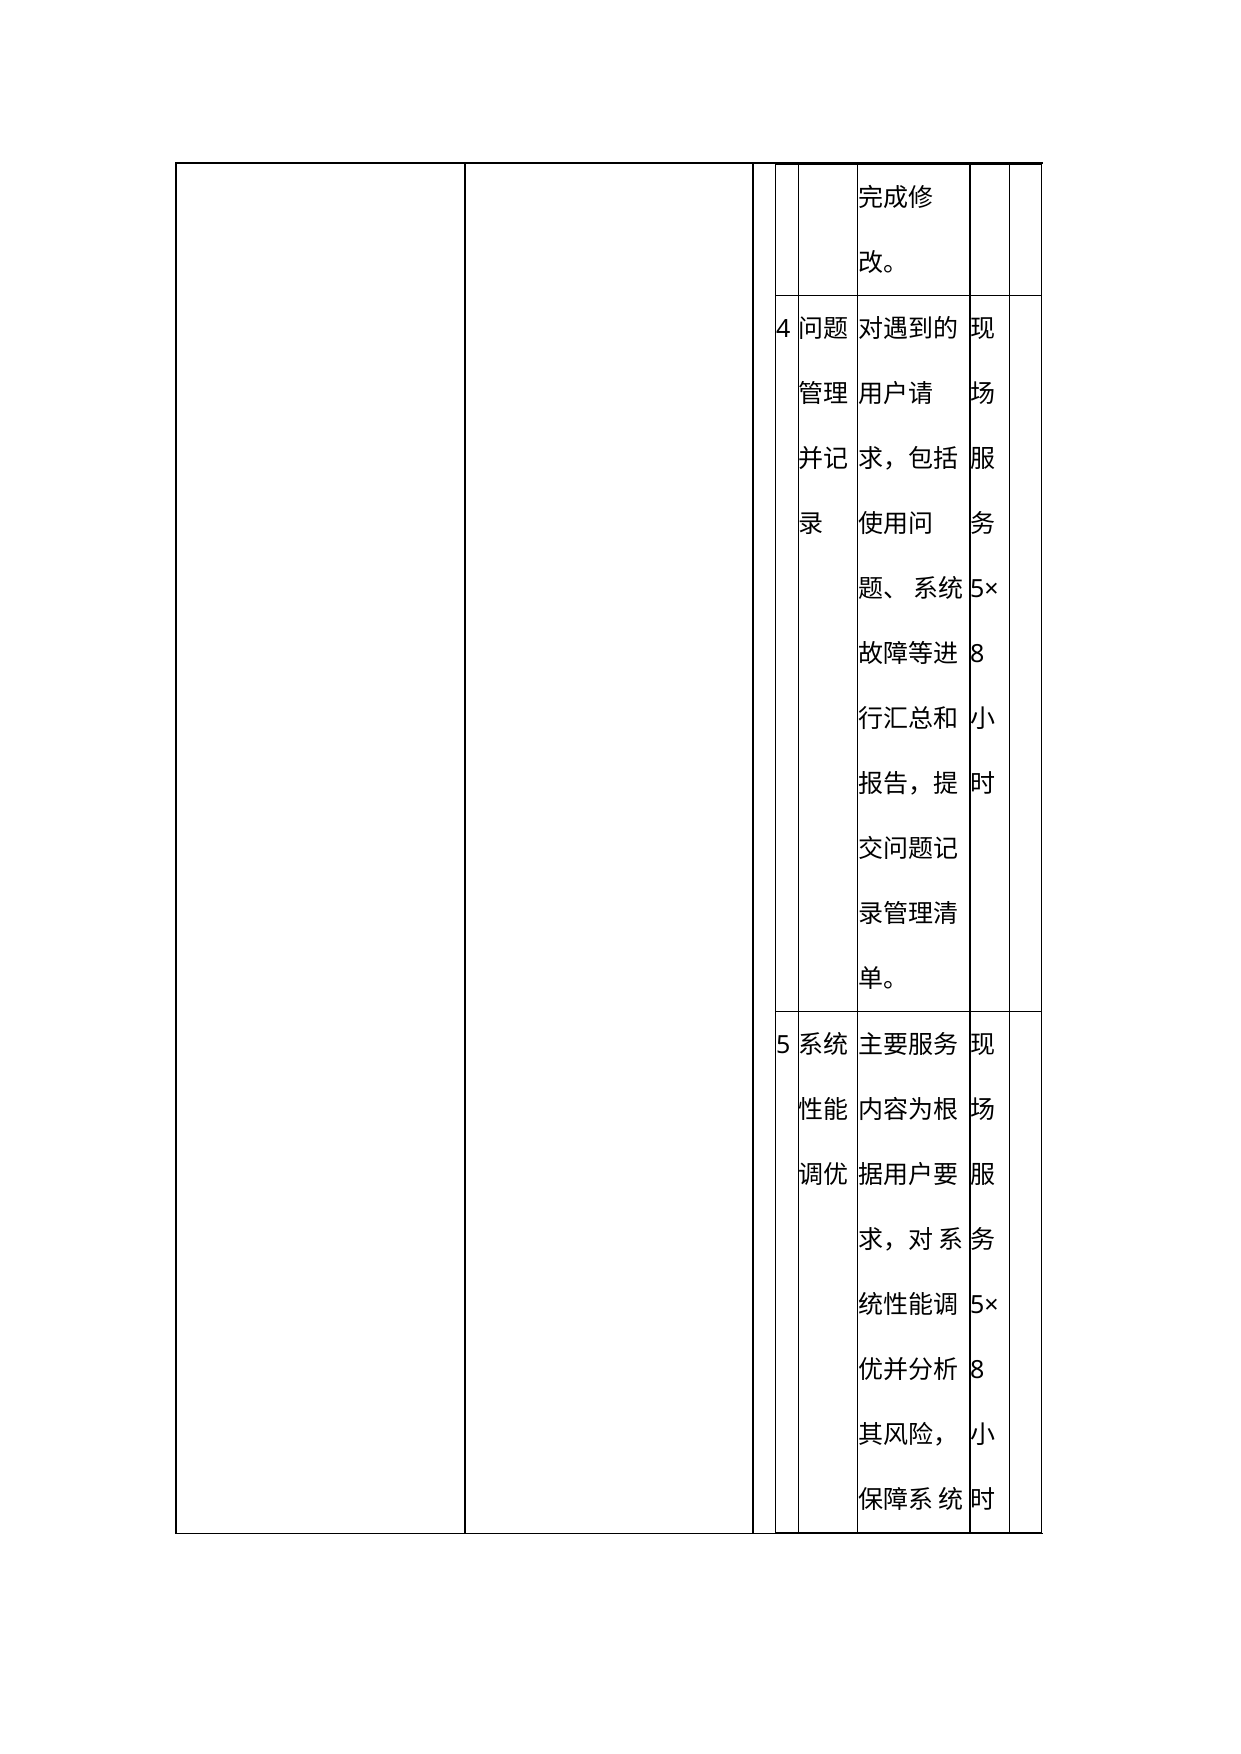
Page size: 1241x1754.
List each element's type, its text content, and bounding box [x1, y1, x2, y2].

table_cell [799, 1012, 857, 1532]
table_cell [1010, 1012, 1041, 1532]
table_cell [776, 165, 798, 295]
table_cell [858, 1012, 969, 1532]
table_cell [858, 296, 969, 1011]
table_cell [799, 296, 857, 1011]
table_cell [971, 1012, 1009, 1532]
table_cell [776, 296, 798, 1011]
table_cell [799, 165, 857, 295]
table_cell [971, 296, 1009, 1011]
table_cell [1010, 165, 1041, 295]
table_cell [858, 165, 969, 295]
table_cell 1 [177, 164, 464, 1533]
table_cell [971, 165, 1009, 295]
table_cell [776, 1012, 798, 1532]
table_cell ★ [466, 164, 752, 1533]
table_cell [1010, 296, 1041, 1011]
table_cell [754, 164, 775, 1533]
